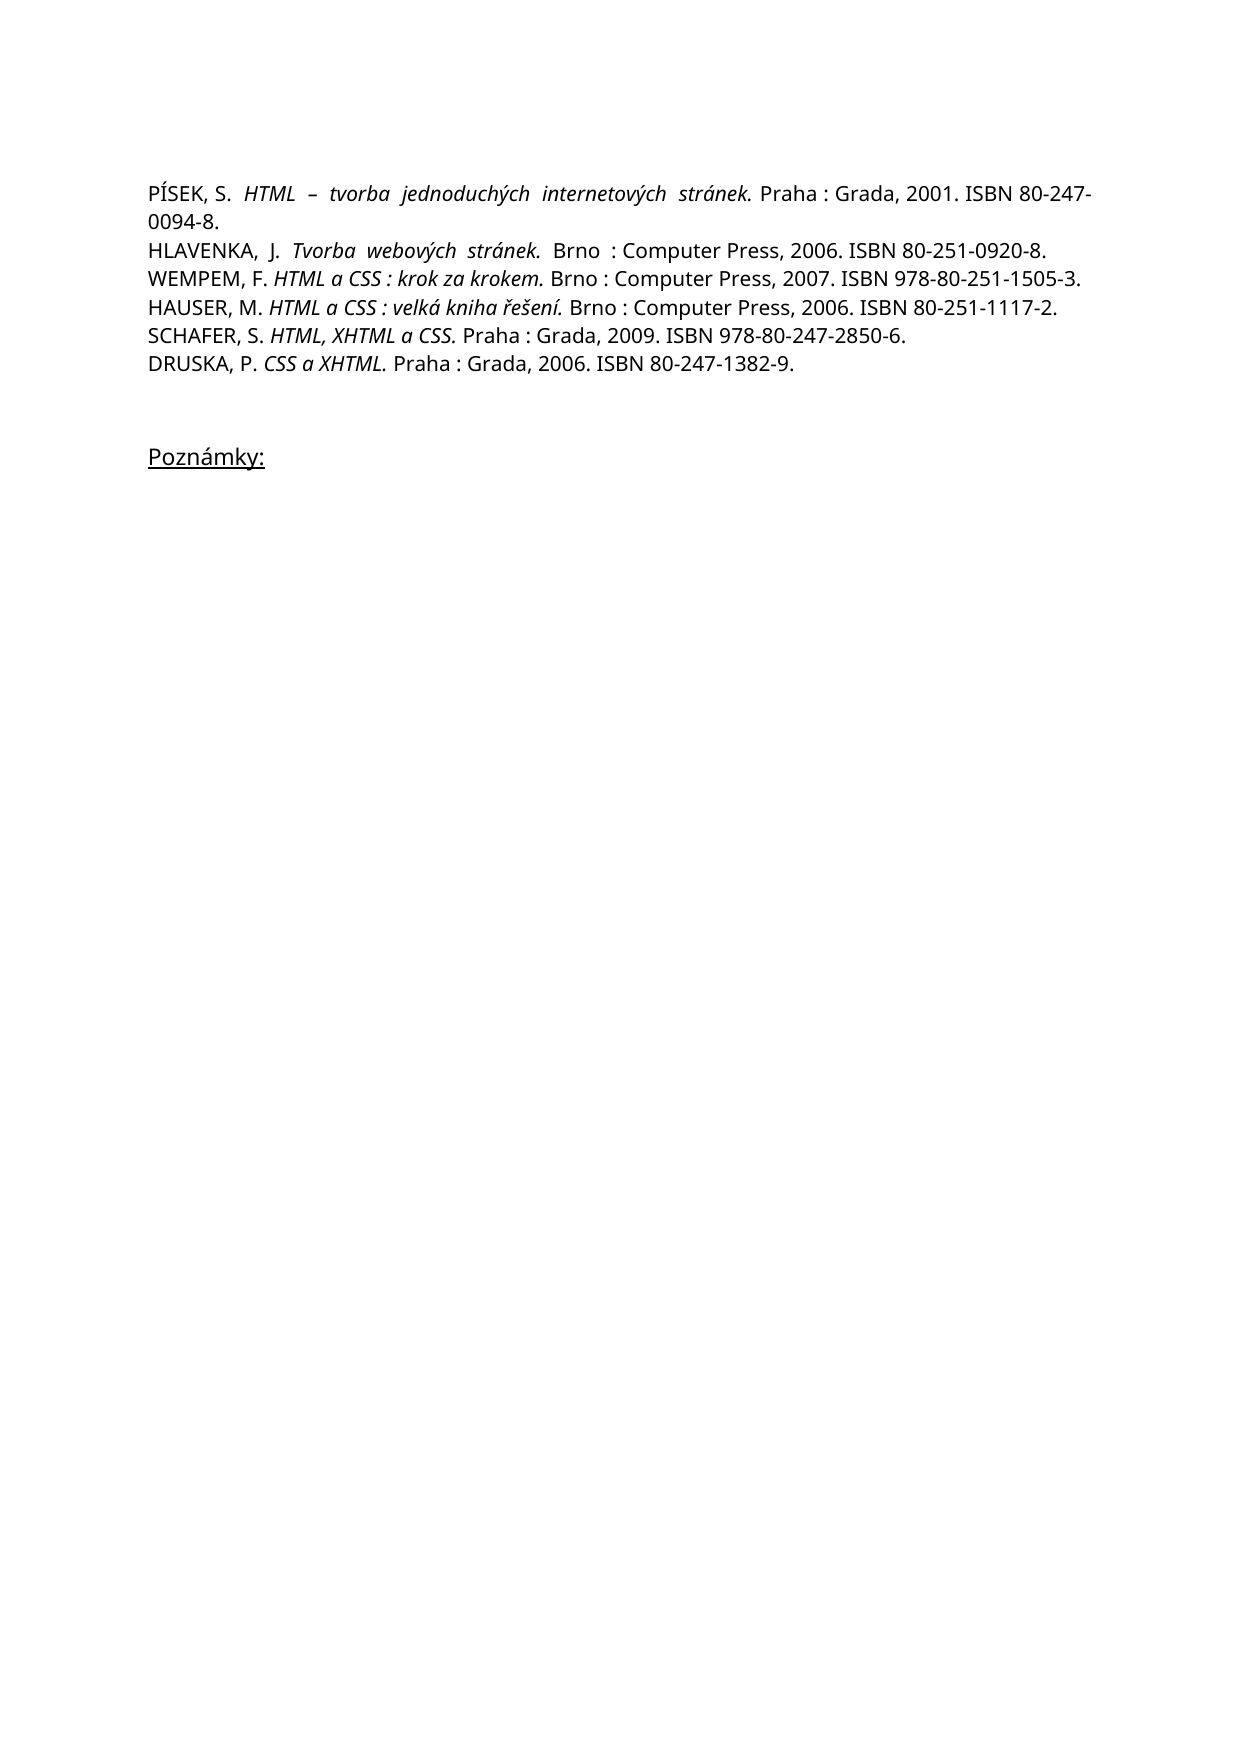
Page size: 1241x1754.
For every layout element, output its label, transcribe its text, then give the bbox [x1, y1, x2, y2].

text HLAVENKA, J. Tvorba webových stránek. Brno : Computer Press, 2006. ISBN 80-251-0920-8. [148, 236, 1093, 264]
text SCHAFER, S. HTML, XHTML a CSS. Praha : Grada, 2009. ISBN 978-80-247-2850-6. [148, 321, 1093, 349]
text DRUSKA, P. CSS a XHTML. Praha : Grada, 2006. ISBN 80-247-1382-9. [148, 349, 1093, 378]
text Poznámky: [148, 440, 1093, 472]
text PÍSEK, S. HTML – tvorba jednoduchých internetových stránek. Praha : Grada, 2001. ISBN 80-247-0094-8. [148, 179, 1093, 236]
text WEMPEM, F. HTML a CSS : krok za krokem. Brno : Computer Press, 2007. ISBN 978-80-251-1505-3. [148, 264, 1093, 293]
text HAUSER, M. HTML a CSS : velká kniha řešení. Brno : Computer Press, 2006. ISBN 80-251-1117-2. [148, 293, 1093, 321]
